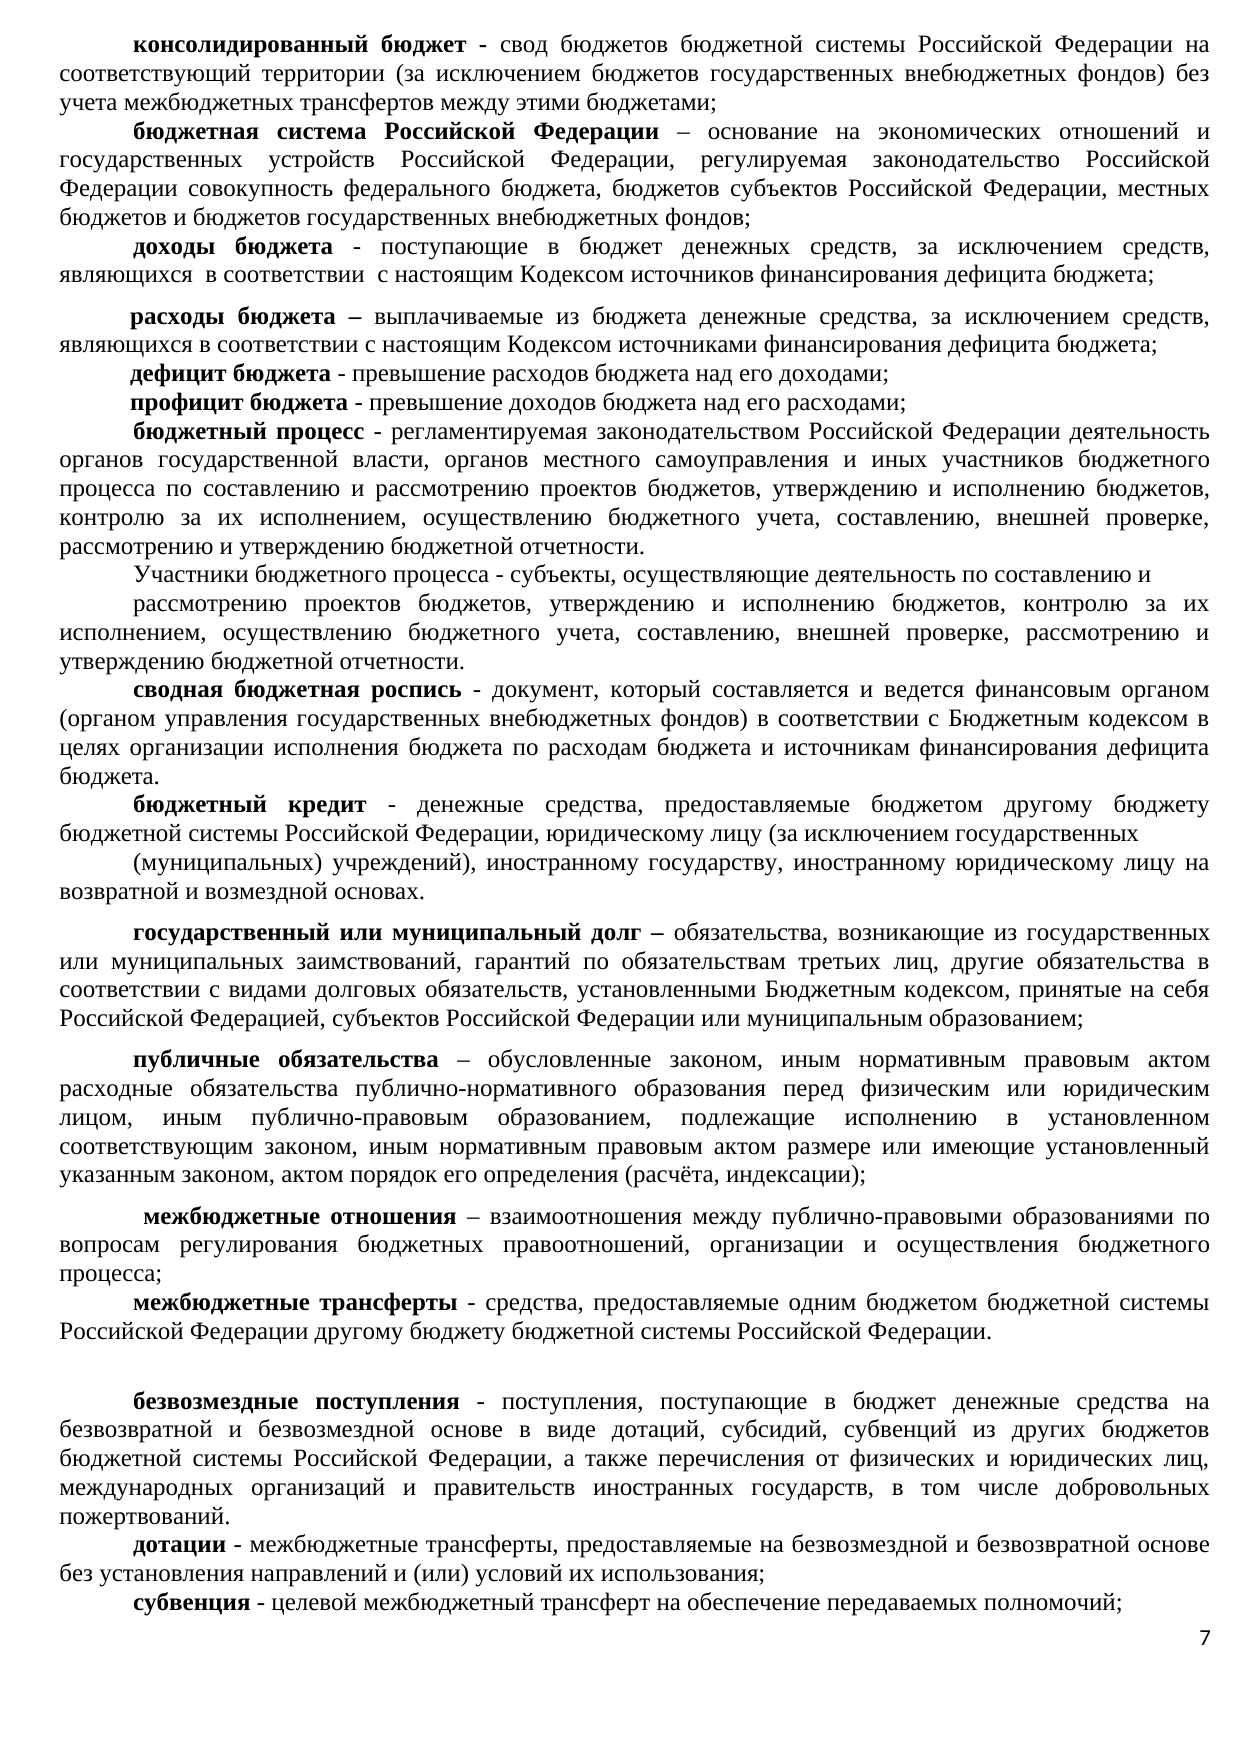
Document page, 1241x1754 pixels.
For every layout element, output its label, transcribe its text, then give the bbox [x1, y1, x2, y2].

text сводная бюджетная роспись - документ, который составляется и ведется финансовым органом (органом управления государственных внебюджетных фондов) в соответствии с Бюджетным кодексом в целях организации исполнения бюджета по расходам бюджета и источникам финансирования дефицита бюджета. [59, 674, 1211, 789]
text субвенция - целевой межбюджетный трансферт на обеспечение передаваемых полномочий; [59, 1587, 1211, 1616]
text консолидированный бюджет - свод бюджетов бюджетной системы Российской Федерации на соответствующий территории (за исключением бюджетов государственных внебюджетных фондов) без учета межбюджетных трансфертов между этими бюджетами; [59, 29, 1211, 116]
text доходы бюджета - поступающие в бюджет денежных средств, за исключением средств, являющихся в соответствии с настоящим Кодексом источников финансирования дефицита бюджета; [59, 231, 1211, 288]
text межбюджетные отношения – взаимоотношения между публично-правовыми образованиями по вопросам регулирования бюджетных правоотношений, организации и осуществления бюджетного процесса; [59, 1201, 1211, 1287]
text расходы бюджета – выплачиваемые из бюджета денежные средства, за исключением средств, являющихся в соответствии с настоящим Кодексом источниками финансирования дефицита бюджета; [59, 301, 1211, 358]
text дотации - межбюджетные трансферты, предоставляемые на безвозмездной и безвозвратной основе без установления направлений и (или) условий их использования; [59, 1529, 1211, 1587]
text рассмотрению проектов бюджетов, утверждению и исполнению бюджетов, контролю за их исполнением, осуществлению бюджетного учета, составлению, внешней проверке, рассмотрению и утверждению бюджетной отчетности. [59, 588, 1211, 674]
text публичные обязательства – обусловленные законом, иным нормативным правовым актом расходные обязательства публично-нормативного образования перед физическим или юридическим лицом, иным публично-правовым образованием, подлежащие исполнению в установленном соответствующим законом, иным нормативным правовым актом размере или имеющие установленный указанным законом, актом порядок его определения (расчёта, индексации); [59, 1044, 1211, 1188]
text бюджетный процесс - регламентируемая законодательством Российской Федерации деятельность органов государственной власти, органов местного самоуправления и иных участников бюджетного процесса по составлению и рассмотрению проектов бюджетов, утверждению и исполнению бюджетов, контролю за их исполнением, осуществлению бюджетного учета, составлению, внешней проверке, рассмотрению и утверждению бюджетной отчетности. [59, 416, 1211, 559]
text бюджетный кредит - денежные средства, предоставляемые бюджетом другому бюджету бюджетной системы Российской Федерации, юридическому лицу (за исключением государственных [59, 789, 1211, 847]
text межбюджетные трансферты - средства, предоставляемые одним бюджетом бюджетной системы Российской Федерации другому бюджету бюджетной системы Российской Федерации. [59, 1287, 1211, 1344]
text профицит бюджета - превышение доходов бюджета над его расходами; [59, 387, 1211, 416]
text (муниципальных) учреждений), иностранному государству, иностранному юридическому лицу на возвратной и возмездной основах. [59, 847, 1211, 904]
text безвозмездные поступления - поступления, поступающие в бюджет денежные средства на безвозвратной и безвозмездной основе в виде дотаций, субсидий, субвенций из других бюджетов бюджетной системы Российской Федерации, а также перечисления от физических и юридических лиц, международных организаций и правительств иностранных государств, в том числе добровольных пожертвований. [59, 1386, 1211, 1529]
text бюджетная система Российской Федерации – основание на экономических отношений и государственных устройств Российской Федерации, регулируемая законодательство Российской Федерации совокупность федерального бюджета, бюджетов субъектов Российской Федерации, местных бюджетов и бюджетов государственных внебюджетных фондов; [59, 116, 1211, 231]
text дефицит бюджета - превышение расходов бюджета над его доходами; [59, 358, 1211, 387]
text Участники бюджетного процесса - субъекты, осуществляющие деятельность по составлению и [59, 559, 1211, 588]
text государственный или муниципальный долг – обязательства, возникающие из государственных или муниципальных заимствований, гарантий по обязательствам третьих лиц, другие обязательства в соответствии с видами долговых обязательств, установленными Бюджетным кодексом, принятые на себя Российской Федерацией, субъектов Российской Федерации или муниципальным образованием; [59, 917, 1211, 1032]
